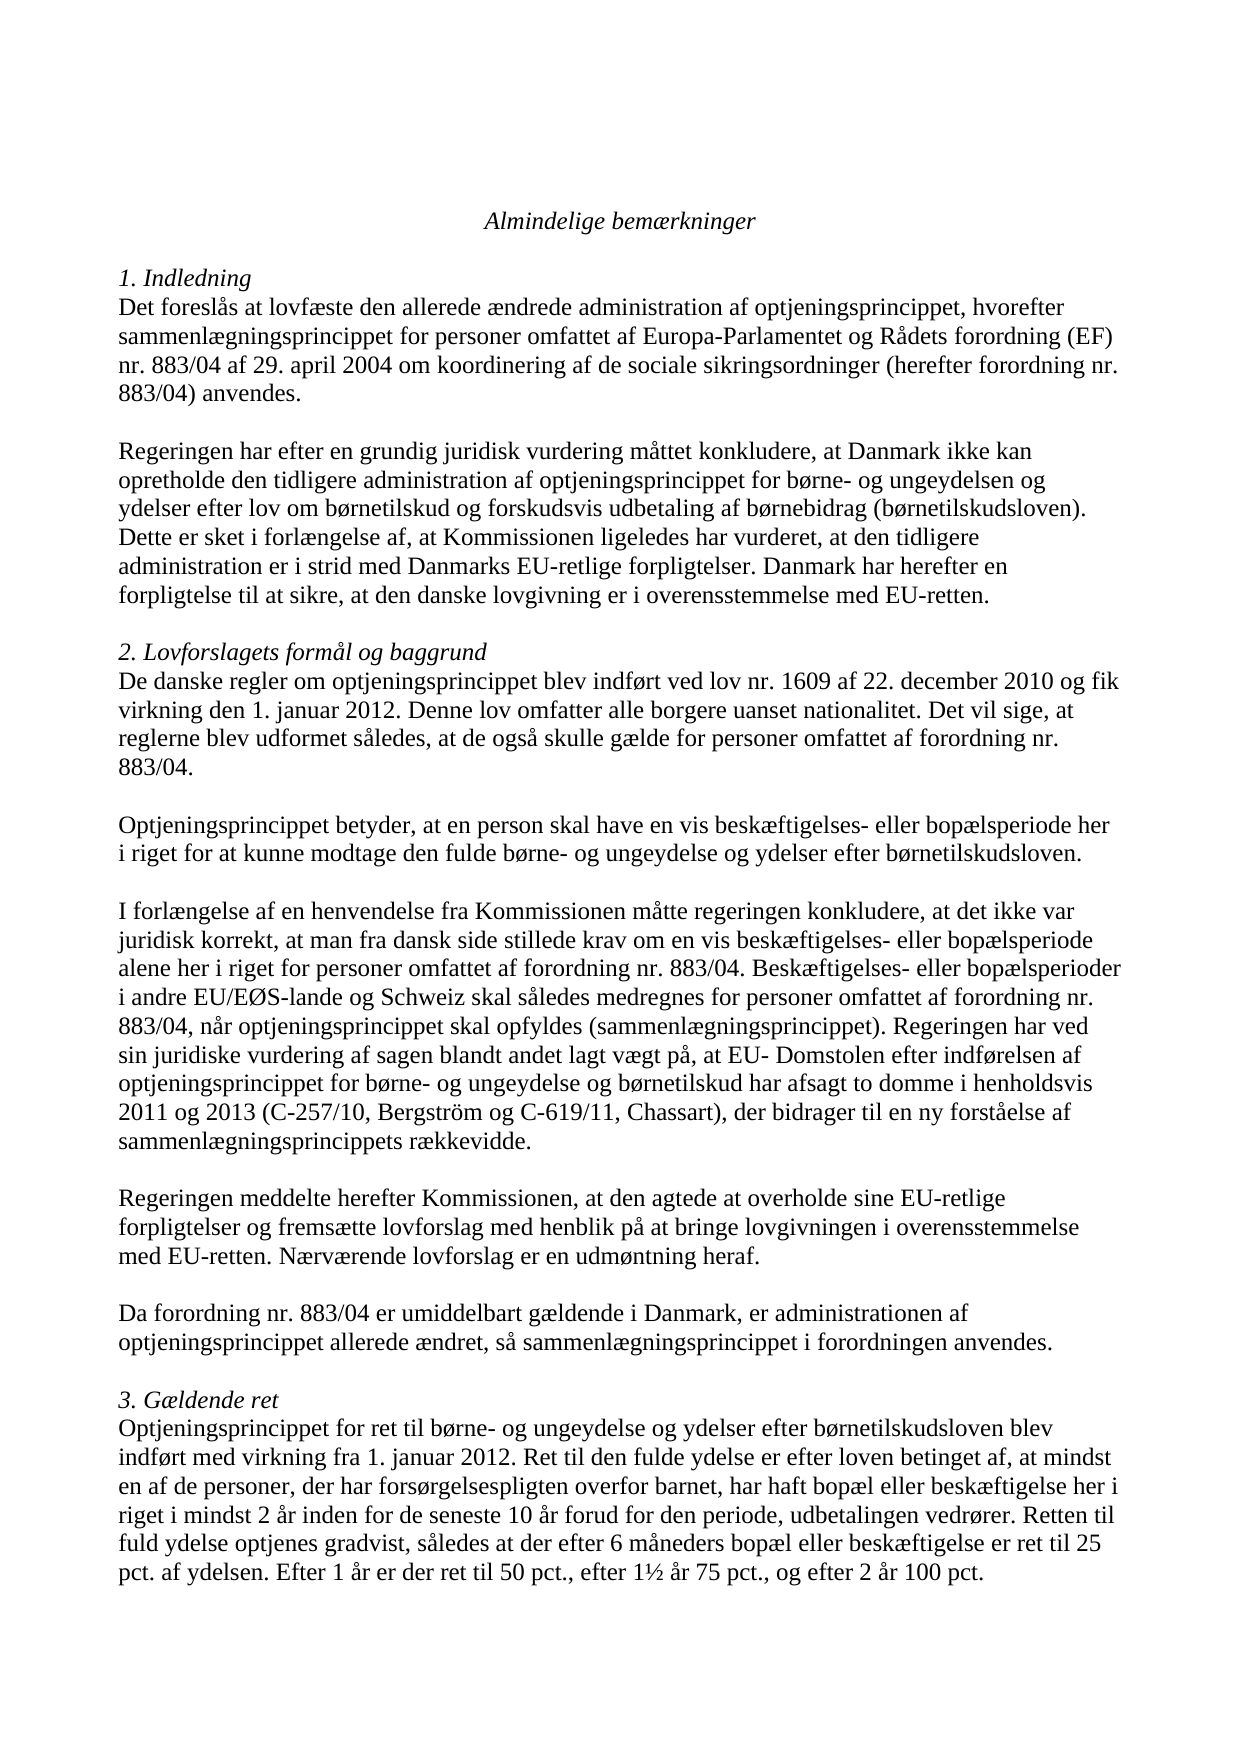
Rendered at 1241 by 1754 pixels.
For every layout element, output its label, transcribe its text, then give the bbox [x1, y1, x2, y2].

text Regeringen meddelte herefter Kommissionen, at den agtede at overholde sine EU-retlige forpligtelser og fremsætte lovforslag med henblik på at bringe lovgivningen i overensstemmelse med EU-retten. Nærværende lovforslag er en udmøntning heraf. [118, 1183, 1122, 1270]
text Da forordning nr. 883/04 er umiddelbart gældende i Danmark, er administrationen af optjeningsprincippet allerede ændret, så sammenlægningsprincippet i forordningen anvendes. [118, 1298, 1122, 1356]
text 3. Gældende ret [118, 1385, 1122, 1413]
text De danske regler om optjeningsprincippet blev indført ved lov nr. 1609 af 22. december 2010 og fik virkning den 1. januar 2012. Denne lov omfatter alle borgere uanset nationalitet. Det vil sige, at reglerne blev udformet således, at de også skulle gælde for personer omfattet af forordning nr. 883/04. [118, 666, 1122, 781]
text I forlængelse af en henvendelse fra Kommissionen måtte regeringen konkludere, at det ikke var juridisk korrekt, at man fra dansk side stillede krav om en vis beskæftigelses- eller bopælsperiode alene her i riget for personer omfattet af forordning nr. 883/04. Beskæftigelses- eller bopælsperioder i andre EU/EØS-lande og Schweiz skal således medregnes for personer omfattet af forordning nr. 883/04, når optjeningsprincippet skal opfyldes (sammenlægningsprincippet). Regeringen har ved sin juridiske vurdering af sagen blandt andet lagt vægt på, at EU- Domstolen efter indførelsen af optjeningsprincippet for børne- og ungeydelse og børnetilskud har afsagt to domme i henholdsvis 2011 og 2013 (C-257/10, Bergström og C-619/11, Chassart), der bidrager til en ny forståelse af sammenlægningsprincippets rækkevidde. [118, 896, 1122, 1155]
text 1. Indledning [118, 263, 1122, 292]
text 2. Lovforslagets formål og baggrund [118, 637, 1122, 666]
text Optjeningsprincippet betyder, at en person skal have en vis beskæftigelses- eller bopælsperiode her i riget for at kunne modtage den fulde børne- og ungeydelse og ydelser efter børnetilskudsloven. [118, 810, 1122, 867]
text Regeringen har efter en grundig juridisk vurdering måttet konkludere, at Danmark ikke kan opretholde den tidligere administration af optjeningsprincippet for børne- og ungeydelsen og ydelser efter lov om børnetilskud og forskudsvis udbetaling af børnebidrag (børnetilskudsloven). Dette er sket i forlængelse af, at Kommissionen ligeledes har vurderet, at den tidligere administration er i strid med Danmarks EU-retlige forpligtelser. Danmark har herefter en forpligtelse til at sikre, at den danske lovgivning er i overensstemmelse med EU-retten. [118, 436, 1122, 608]
text Det foreslås at lovfæste den allerede ændrede administration af optjeningsprincippet, hvorefter sammenlægningsprincippet for personer omfattet af Europa-Parlamentet og Rådets forordning (EF) nr. 883/04 af 29. april 2004 om koordinering af de sociale sikringsordninger (herefter forordning nr. 883/04) anvendes. [118, 292, 1122, 407]
text Optjeningsprincippet for ret til børne- og ungeydelse og ydelser efter børnetilskudsloven blev indført med virkning fra 1. januar 2012. Ret til den fulde ydelse er efter loven betinget af, at mindst en af de personer, der har forsørgelsespligten overfor barnet, har haft bopæl eller beskæftigelse her i riget i mindst 2 år inden for de seneste 10 år forud for den periode, udbetalingen vedrører. Retten til fuld ydelse optjenes gradvist, således at der efter 6 måneders bopæl eller beskæftigelse er ret til 25 pct. af ydelsen. Efter 1 år er der ret til 50 pct., efter 1½ år 75 pct., og efter 2 år 100 pct. [118, 1413, 1122, 1586]
subtitle Almindelige bemærkninger [118, 206, 1122, 235]
